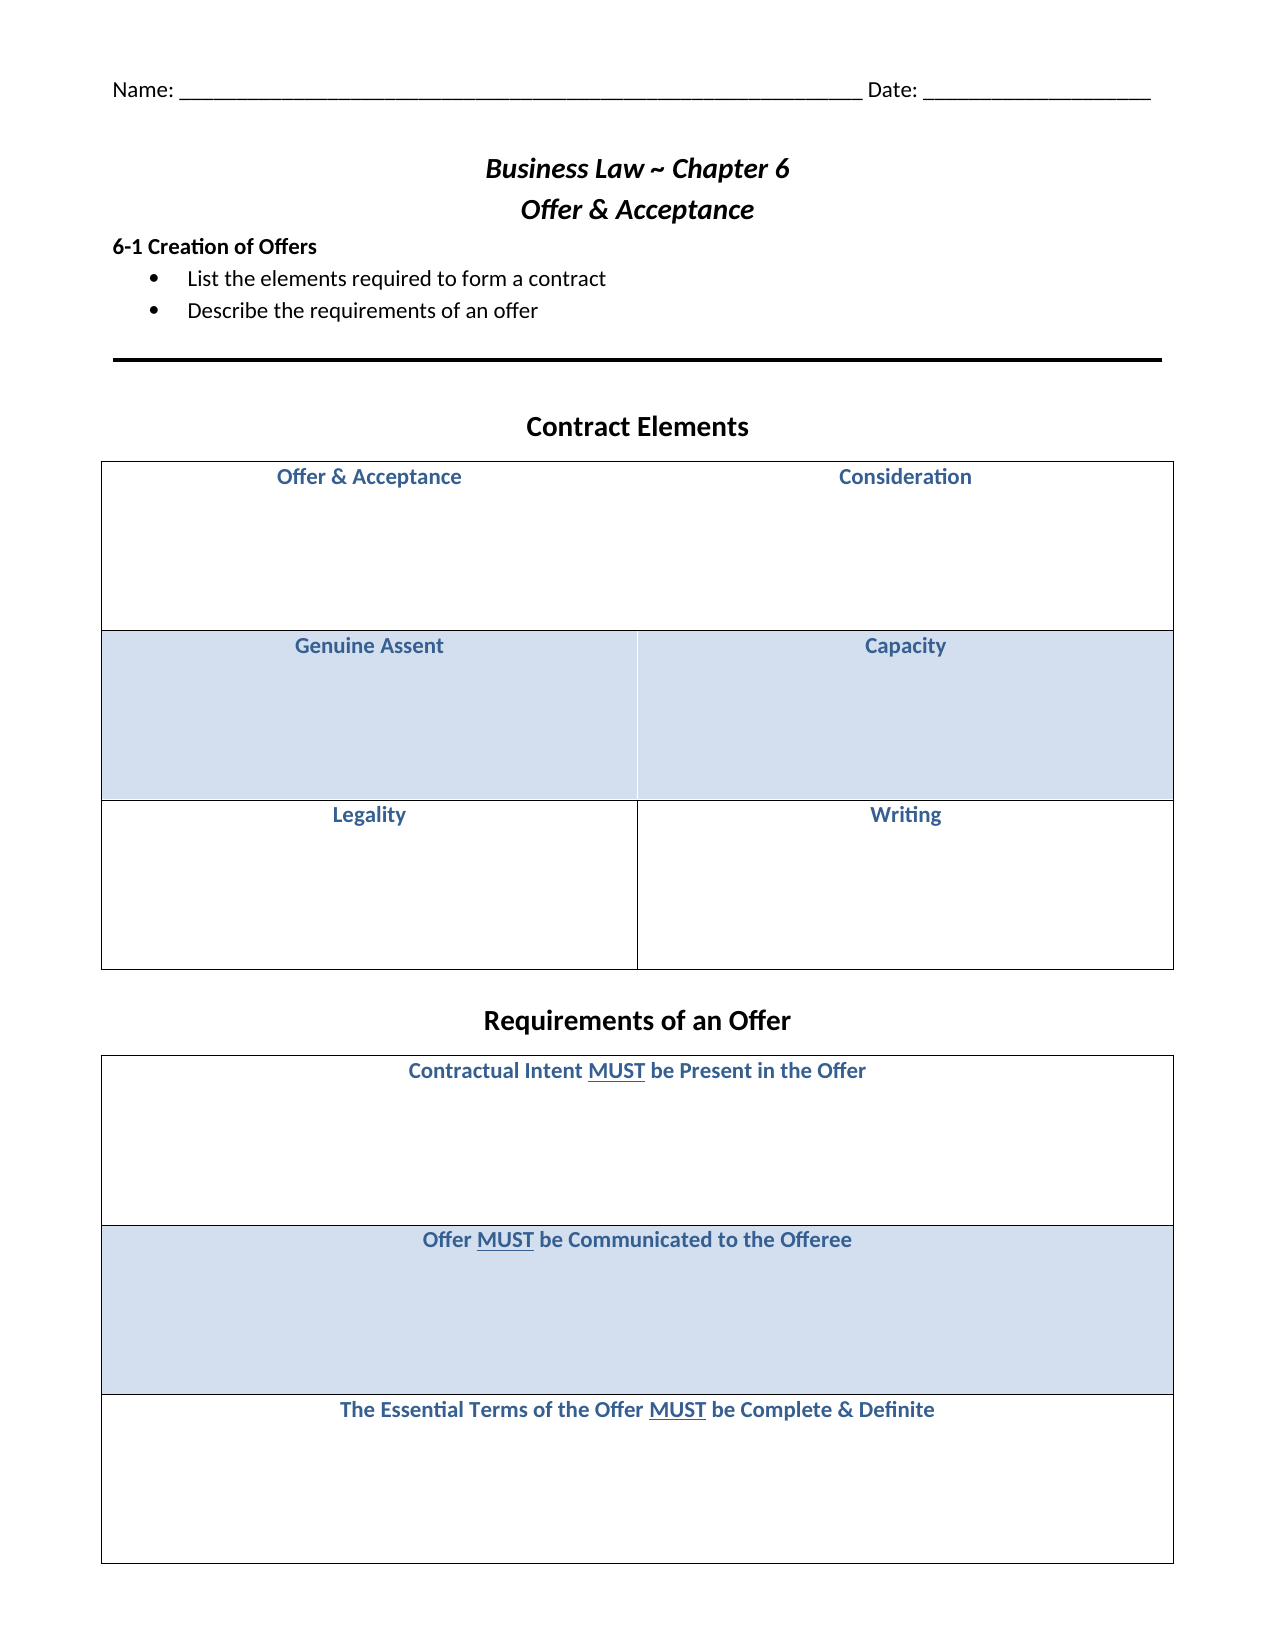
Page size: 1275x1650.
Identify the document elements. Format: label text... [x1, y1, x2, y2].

text Requirements of an Offer [112, 1002, 1162, 1038]
table_cell Legality [102, 801, 637, 969]
table_cell Genuine Assent [102, 631, 637, 799]
table_header Offer & Acceptance [102, 462, 637, 630]
table_cell Offer MUST be Communicated to the Offeree [102, 1226, 1173, 1394]
text Offer & Acceptance [112, 191, 1162, 227]
text Contract Elements [112, 408, 1162, 443]
list Describe the requirements of an offer [150, 296, 1162, 324]
list List the elements required to form a contract [150, 264, 1162, 292]
text 6-1 Creation of Offers [112, 232, 1162, 260]
table_cell Capacity [638, 631, 1173, 799]
table_cell Writing [638, 801, 1173, 969]
table_cell The Essential Terms of the Offer MUST be Complete & Definite [102, 1395, 1173, 1563]
table_header Consideration [638, 462, 1173, 630]
table_header Contractual Intent MUST be Present in the Offer [102, 1056, 1173, 1224]
text Business Law ~ Chapter 6 [112, 150, 1162, 186]
